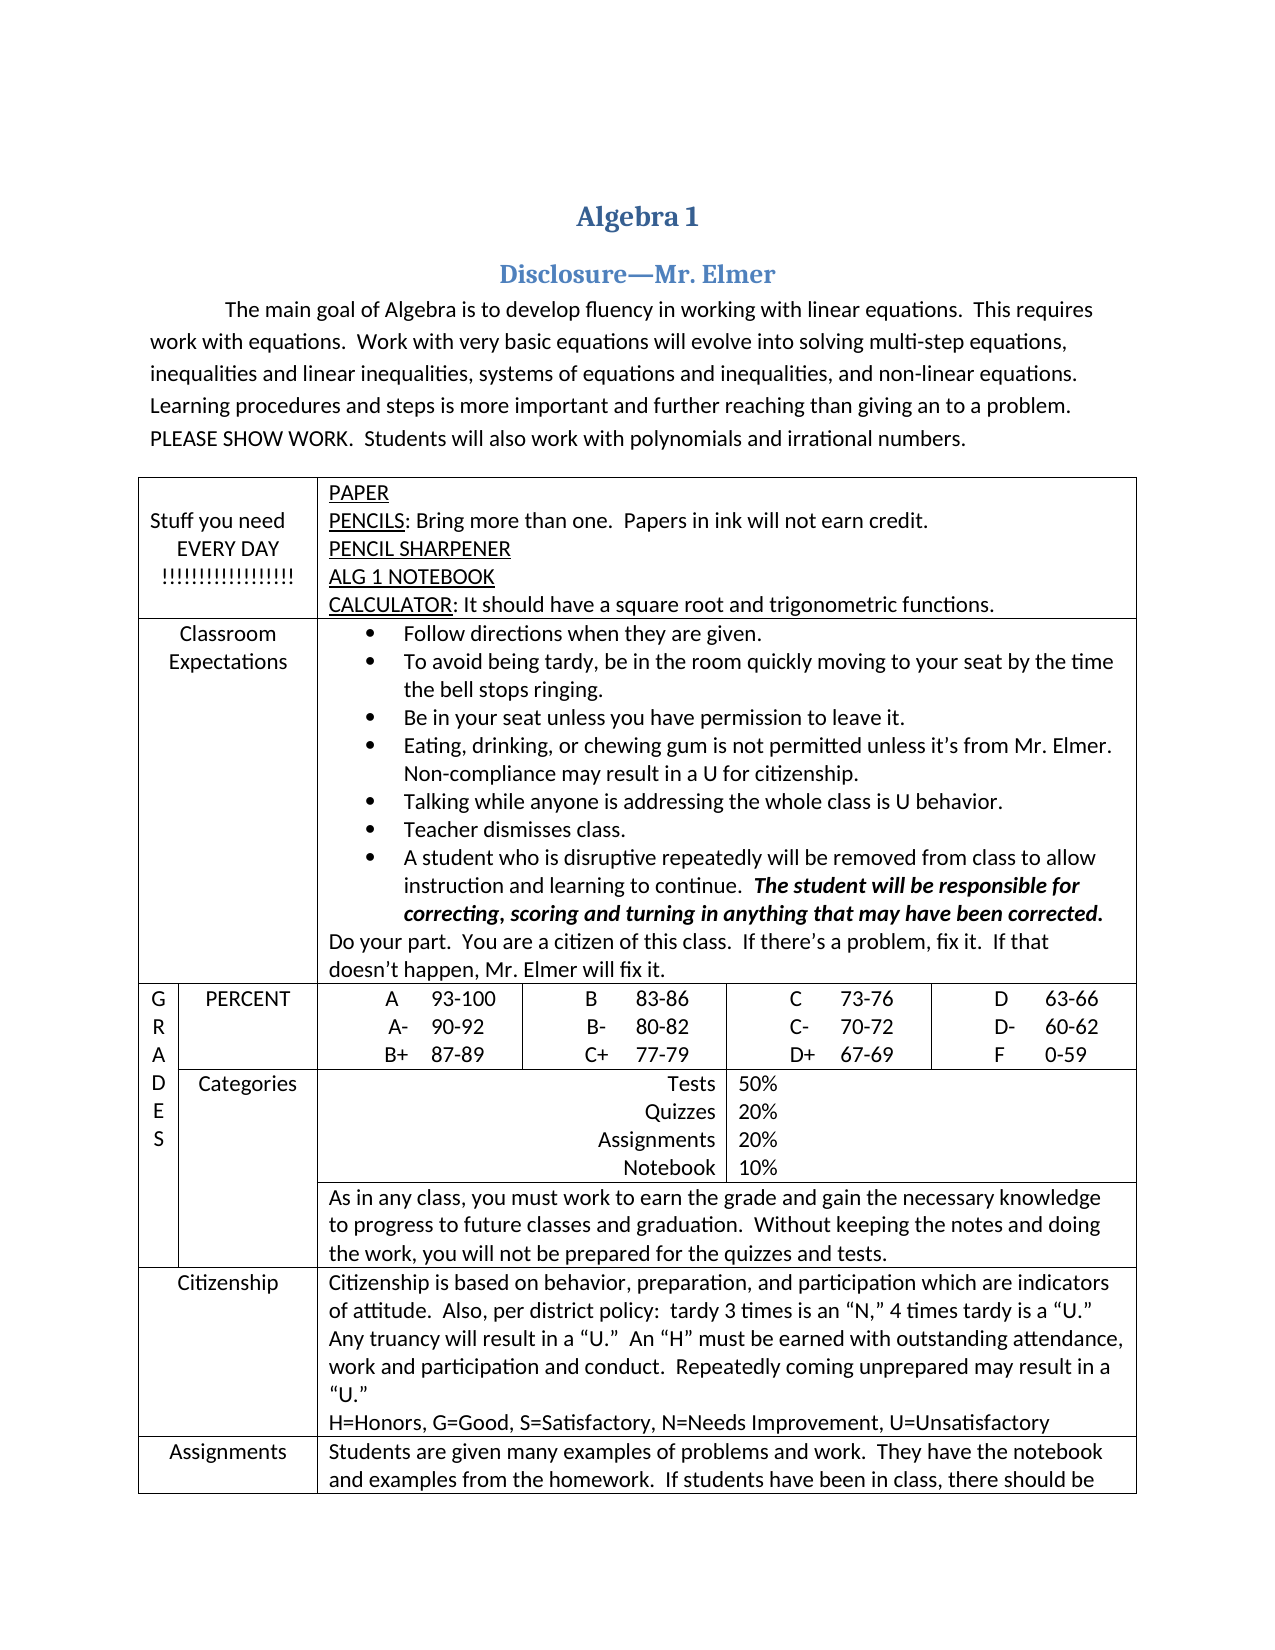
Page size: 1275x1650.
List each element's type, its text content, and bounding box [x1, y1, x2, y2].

table_cell 63-66 60-62 0-59 [1034, 984, 1136, 1068]
table_cell Categories [179, 1070, 317, 1267]
table_cell Assignments [139, 1437, 317, 1493]
table_cell D D- F [932, 984, 1034, 1068]
table_cell 73-76 70-72 67-69 [829, 984, 931, 1068]
table_cell As in any class, you must work to earn the grade and gain the necessary knowledge to progress to future classes and graduation. Without keeping the notes and doing the work, you will not be prepared for the quizzes and tests. [318, 1183, 1136, 1267]
table_cell GRADES [139, 984, 178, 1267]
table_cell B B- C+ [523, 984, 624, 1068]
subtitle Disclosure—Mr. Elmer [150, 259, 1125, 291]
table_cell Classroom Expectations [139, 619, 317, 983]
table_cell 93-100 90-92 87-89 [420, 984, 522, 1068]
table_cell Citizenship [139, 1268, 317, 1436]
table_cell Follow directions when they are given. To avoid being tardy, be in the room quickly moving to your seat by the time the bell stops ringing. Be in your seat unless you have permission to leave it. Eating, drinking, or chewing gum is not permitted unless it’s from Mr. Elmer. Non-compliance may result in a U for citizenship. Talking while anyone is addressing the whole class is U behavior. Teacher dismisses class. A student who is disruptive repeatedly will be removed from class to allow instruction and learning to continue. The student will be responsible for correcting, scoring and turning in anything that may have been corrected. Do your part. You are a citizen of this class. If there’s a problem, fix it. If that doesn’t happen, Mr. Elmer will fix it. [318, 619, 1136, 983]
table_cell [318, 1437, 1136, 1493]
text The main goal of Algebra is to develop fluency in working with linear equations. This requires work with equations. Work with very basic equations will evolve into solving multi-step equations, inequalities and linear inequalities, systems of equations and inequalities, and non-linear equations. Learning procedures and steps is more important and further reaching than giving an to a problem. PLEASE SHOW WORK. Students will also work with polynomials and irrational numbers. [150, 295, 1125, 452]
table_header PAPER PENCILS: Bring more than one. Papers in ink will not earn credit. PENCIL SHARPENER ALG 1 NOTEBOOK CALCULATOR: It should have a square root and trigonometric functions. [318, 478, 1136, 618]
table_cell 50% 20% 20% 10% [727, 1070, 1136, 1182]
subtitle Algebra 1 [150, 200, 1125, 233]
table_header Stuff you need EVERY DAY !!!!!!!!!!!!!!!!!! [139, 478, 317, 618]
table_cell Citizenship is based on behavior, preparation, and participation which are indicators of attitude. Also, per district policy: tardy 3 times is an “N,” 4 times tardy is a “U.” Any truancy will result in a “U.” An “H” must be earned with outstanding attendance, work and participation and conduct. Repeatedly coming unprepared may result in a “U.” H=Honors, G=Good, S=Satisfactory, N=Needs Improvement, U=Unsatisfactory [318, 1268, 1136, 1436]
table_cell Tests Quizzes Assignments Notebook [318, 1070, 726, 1182]
table_cell 83-86 80-82 77-79 [624, 984, 726, 1068]
table_cell PERCENT [179, 984, 317, 1068]
table_cell A A- B+ [318, 984, 419, 1068]
table_cell C C- D+ [727, 984, 829, 1068]
